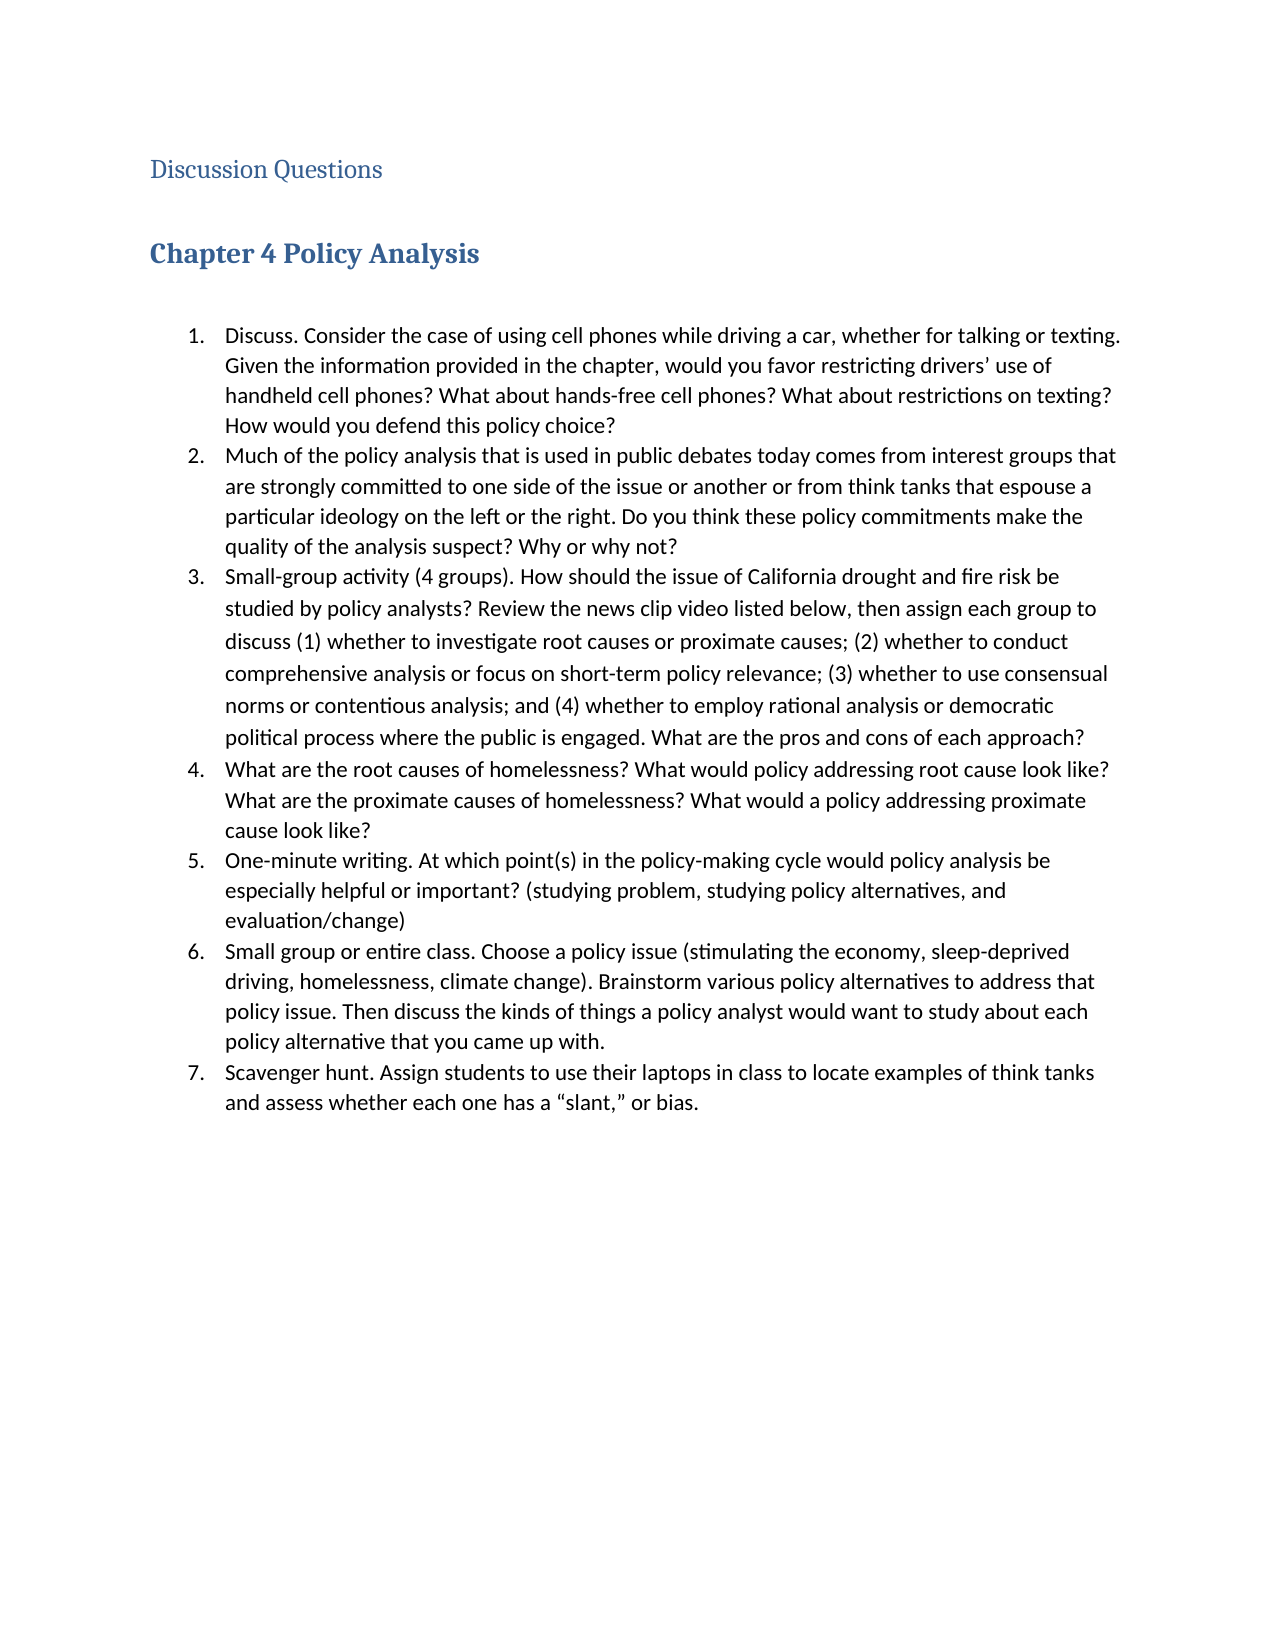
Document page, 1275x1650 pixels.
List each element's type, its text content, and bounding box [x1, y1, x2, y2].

list Much of the policy analysis that is used in public debates today comes from interest groups that are strongly committed to one side of the issue or another or from think tanks that espouse a particular ideology on the left or the right. Do you think these policy commitments make the quality of the analysis suspect? Why or why not? [187, 442, 1125, 560]
list Small-group activity (4 groups). How should the issue of California drought and fire risk be studied by policy analysts? Review the news clip video listed below, then assign each group to discuss (1) whether to investigate root causes or proximate causes; (2) whether to conduct comprehensive analysis or focus on short-term policy relevance; (3) whether to use consensual norms or contentious analysis; and (4) whether to employ rational analysis or democratic political process where the public is engaged. What are the pros and cons of each approach? [187, 562, 1125, 751]
subtitle Chapter 4 Policy Analysis [150, 238, 1125, 271]
list One-minute writing. At which point(s) in the policy-making cycle would policy analysis be especially helpful or important? (studying problem, studying policy alternatives, and evaluation/change) [187, 846, 1125, 934]
list What are the root causes of homelessness? What would policy addressing root cause look like? What are the proximate causes of homelessness? What would a policy addressing proximate cause look like? [187, 756, 1125, 844]
list Small group or entire class. Choose a policy issue (stimulating the economy, sleep-deprived driving, homelessness, climate change). Brainstorm various policy alternatives to address that policy issue. Then discuss the kinds of things a policy analyst would want to study about each policy alternative that you came up with. [187, 937, 1125, 1055]
list Discuss. Consider the case of using cell phones while driving a car, whether for talking or texting. Given the information provided in the chapter, would you favor restricting drivers’ use of handheld cell phones? What about hands-free cell phones? What about restrictions on texting? How would you defend this policy choice? [187, 321, 1125, 439]
list Scavenger hunt. Assign students to use their laptops in class to locate examples of think tanks and assess whether each one has a “slant,” or bias. [187, 1058, 1125, 1116]
subtitle Discussion Questions [150, 154, 1125, 185]
